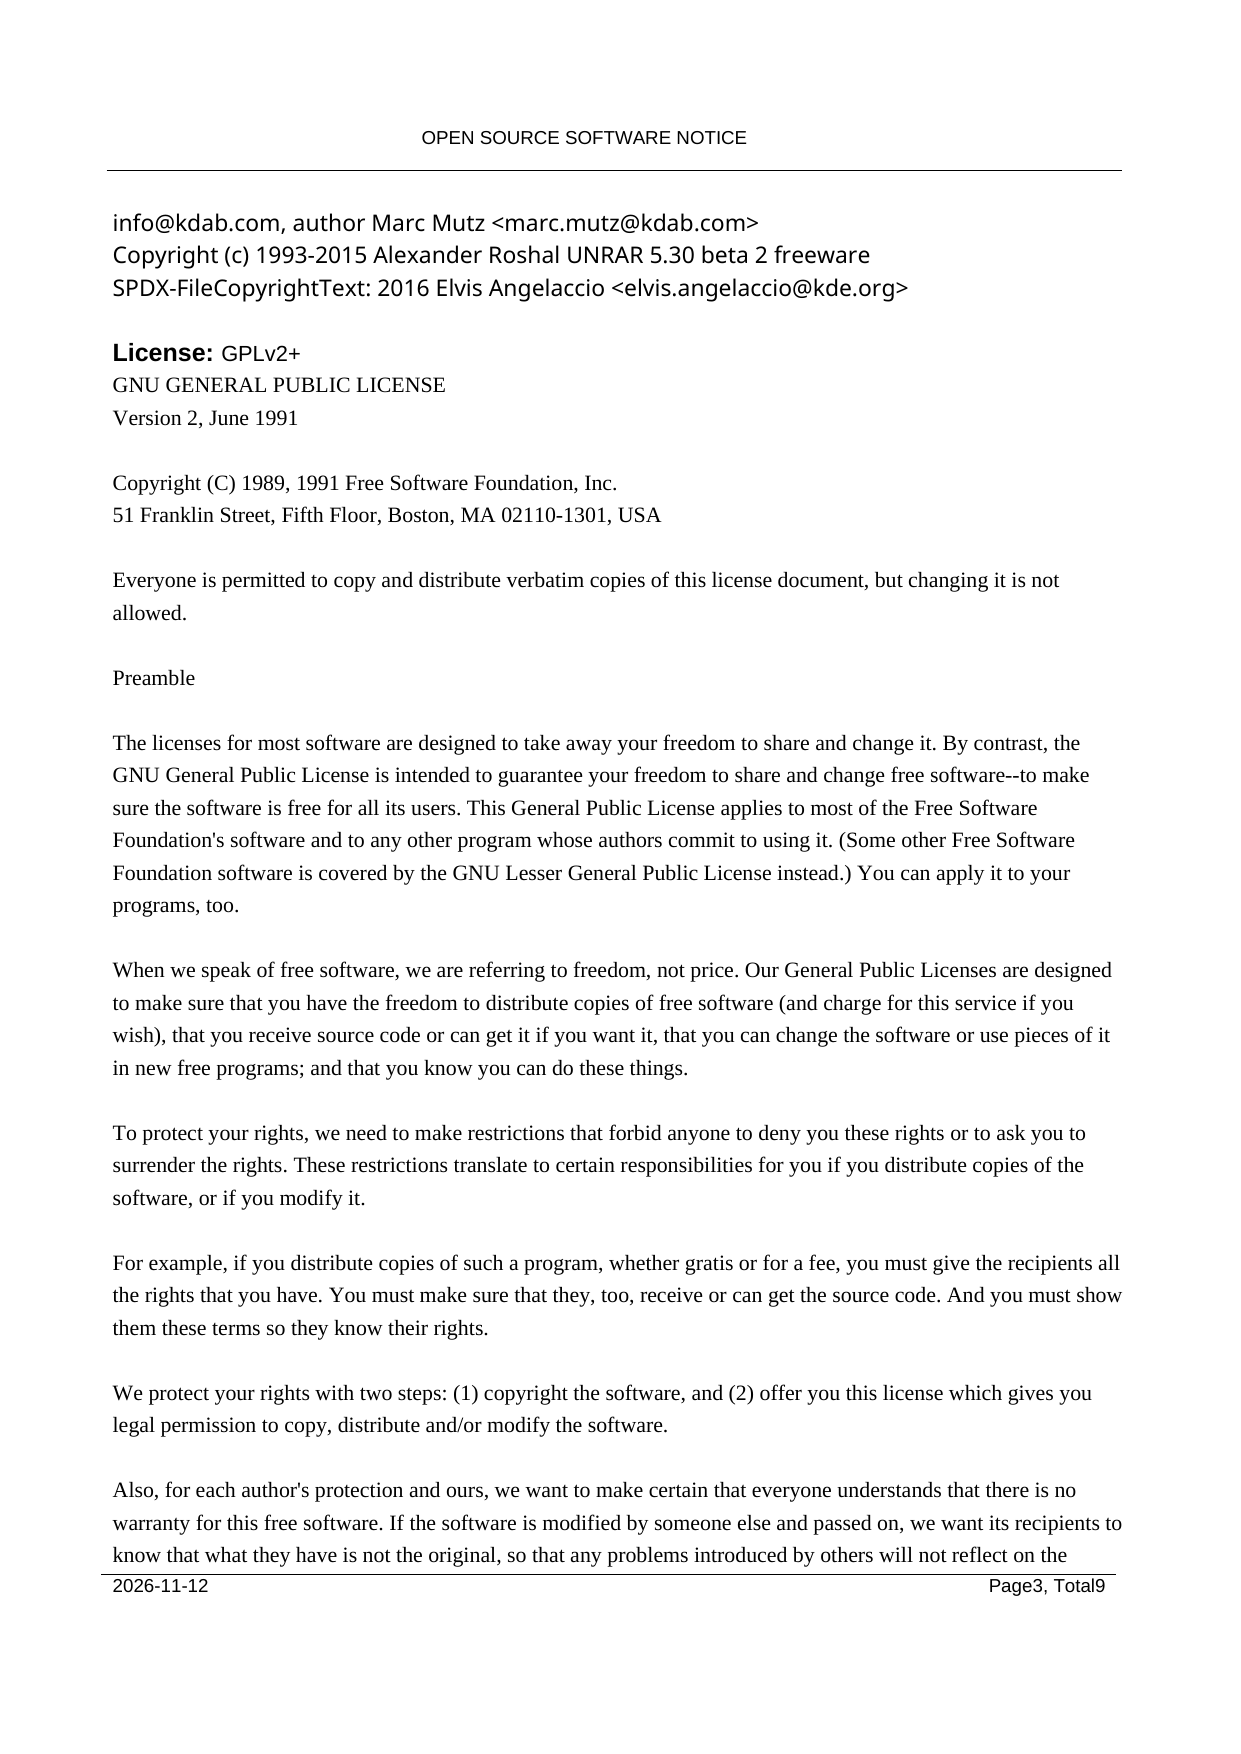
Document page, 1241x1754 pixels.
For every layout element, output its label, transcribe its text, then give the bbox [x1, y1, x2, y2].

text License: GPLv2+ [112, 336, 1128, 369]
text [112, 369, 1128, 1571]
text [112, 206, 1128, 336]
